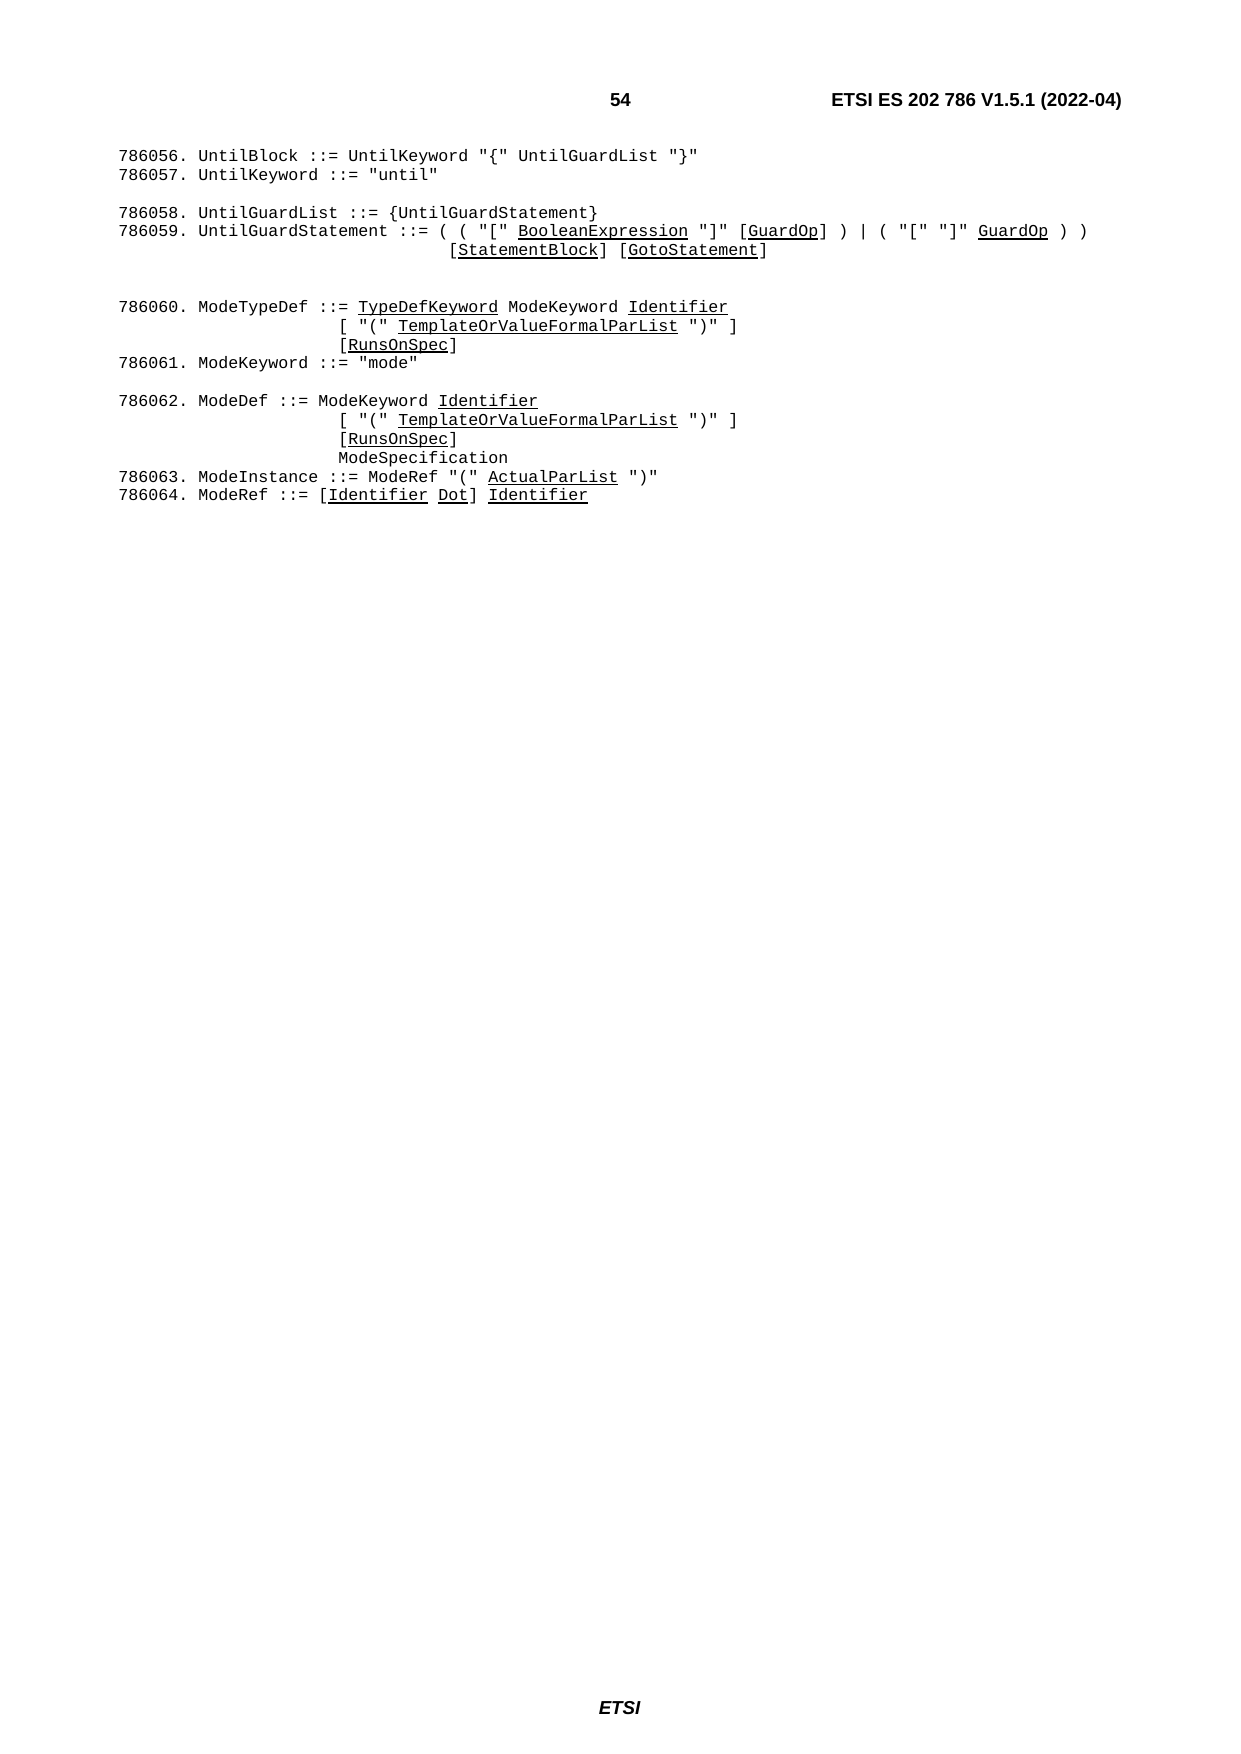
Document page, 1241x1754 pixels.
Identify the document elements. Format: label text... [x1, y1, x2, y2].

text [ "(" TemplateOrValueFormalParList ")" ] [118, 412, 1122, 430]
text 786058. UntilGuardList ::= {UntilGuardStatement} [118, 204, 1122, 223]
text [StatementBlock] [GotoStatement] [118, 242, 1122, 261]
text 786060. ModeTypeDef ::= TypeDefKeyword ModeKeyword Identifier [118, 298, 1122, 317]
text [RunsOnSpec] [118, 430, 1122, 449]
text 786061. ModeKeyword ::= "mode" [118, 355, 1122, 374]
text 786056. UntilBlock ::= UntilKeyword "{" UntilGuardList "}" [118, 148, 1122, 166]
text 786063. ModeInstance ::= ModeRef "(" ActualParList ")" [118, 468, 1122, 487]
text [RunsOnSpec] [118, 336, 1122, 355]
text 786057. UntilKeyword ::= "until" [118, 166, 1122, 185]
text 786059. UntilGuardStatement ::= ( ( "[" BooleanExpression "]" [GuardOp] ) | ( "[" "]" GuardOp ) ) [118, 223, 1122, 242]
text 786064. ModeRef ::= [Identifier Dot] Identifier [118, 487, 1122, 506]
text 786062. ModeDef ::= ModeKeyword Identifier [118, 393, 1122, 412]
text ModeSpecification [118, 449, 1122, 468]
text [ "(" TemplateOrValueFormalParList ")" ] [118, 317, 1122, 336]
